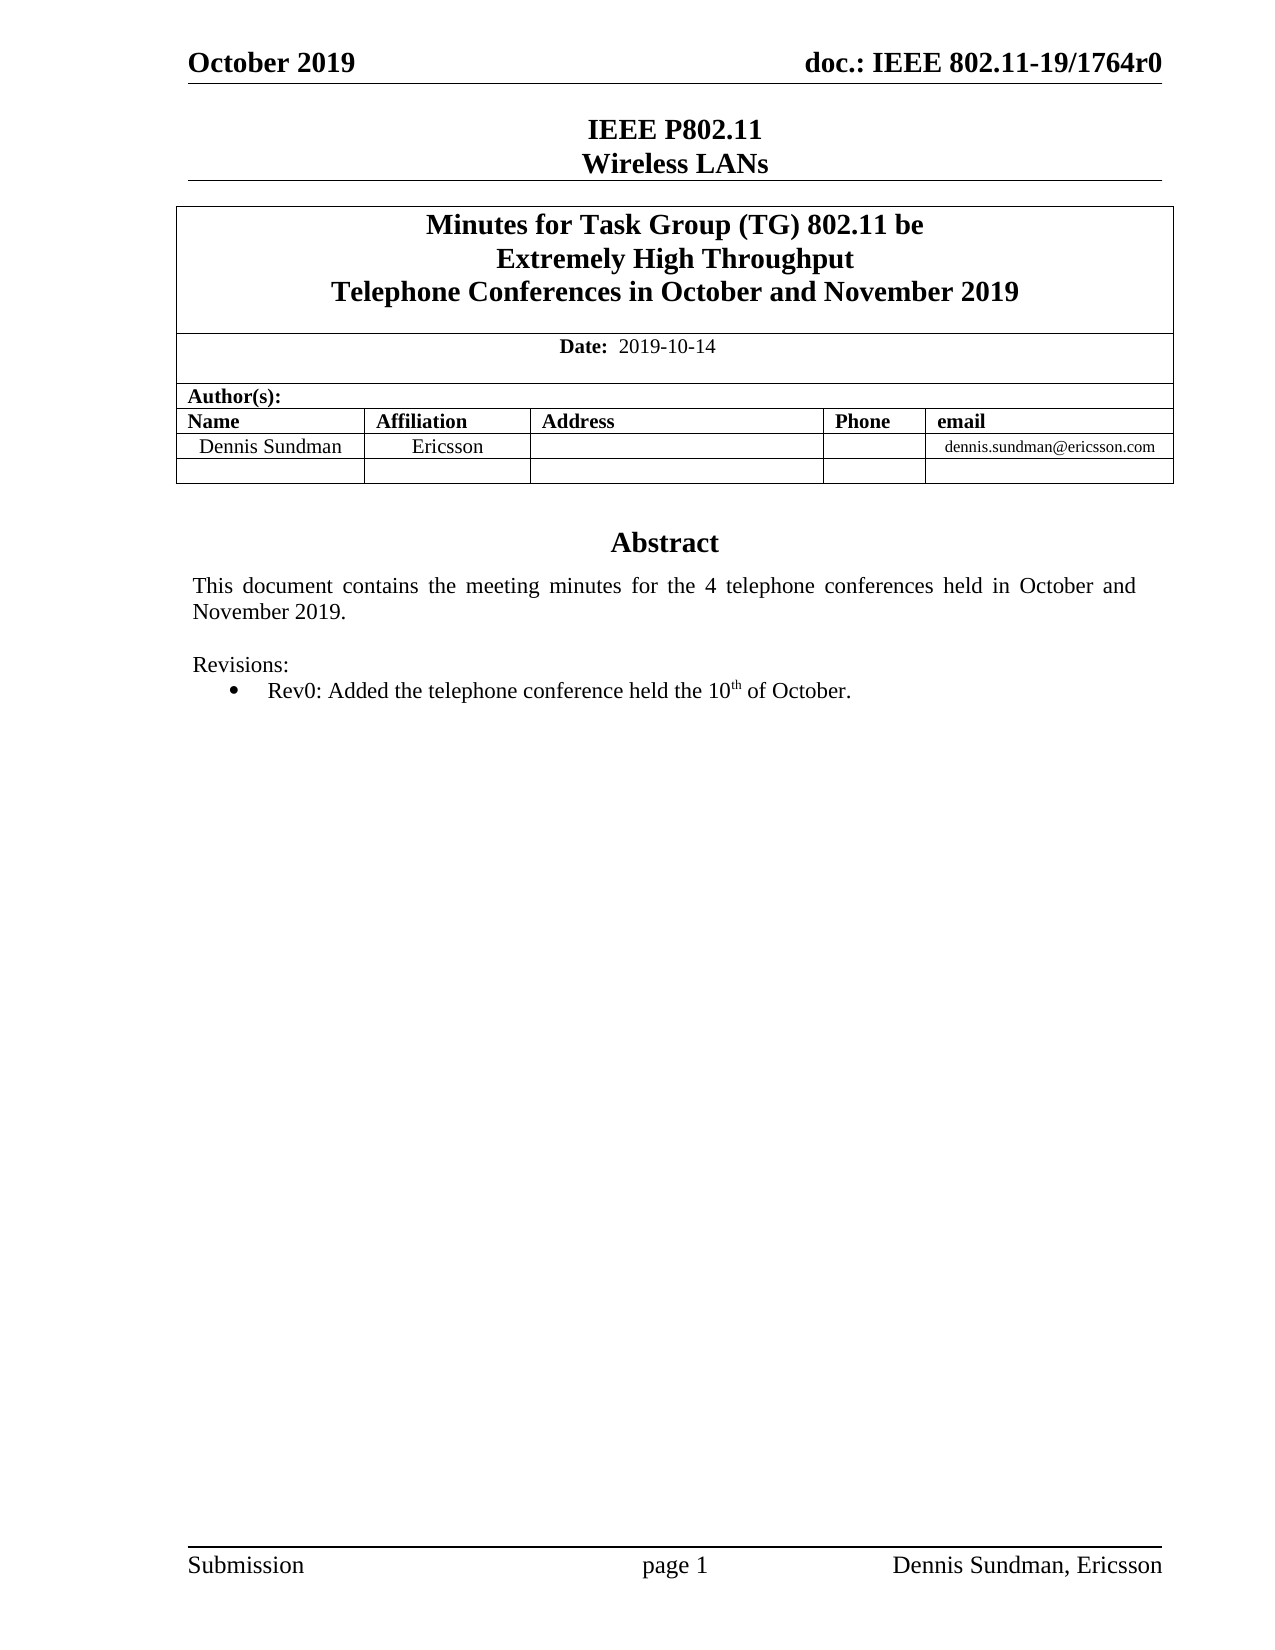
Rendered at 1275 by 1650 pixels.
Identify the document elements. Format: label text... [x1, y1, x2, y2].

table_cell Date: 2019-10-14 [177, 334, 1173, 383]
table_cell [824, 434, 925, 458]
table_cell [531, 459, 823, 483]
table_cell dennis.sundman@ericsson.com [926, 434, 1173, 458]
table_cell Affiliation [365, 409, 530, 433]
table_cell [365, 459, 530, 483]
table_cell [177, 459, 364, 483]
table_cell Ericsson [365, 434, 530, 458]
table_cell Address [531, 409, 823, 433]
table_cell [531, 434, 823, 458]
text IEEE P802.11 Wireless LANs [187, 112, 1162, 181]
table_cell Author(s): [177, 384, 1173, 408]
table_cell Dennis Sundman [177, 434, 364, 458]
table_header Minutes for Task Group (TG) 802.11 be Extremely High Throughput Telephone Conferences in October and November 2019 [177, 207, 1173, 333]
table_cell Name [177, 409, 364, 433]
table_cell email [926, 409, 1173, 433]
table_cell Phone [824, 409, 925, 433]
table_cell [926, 459, 1173, 483]
table_cell [824, 459, 925, 483]
